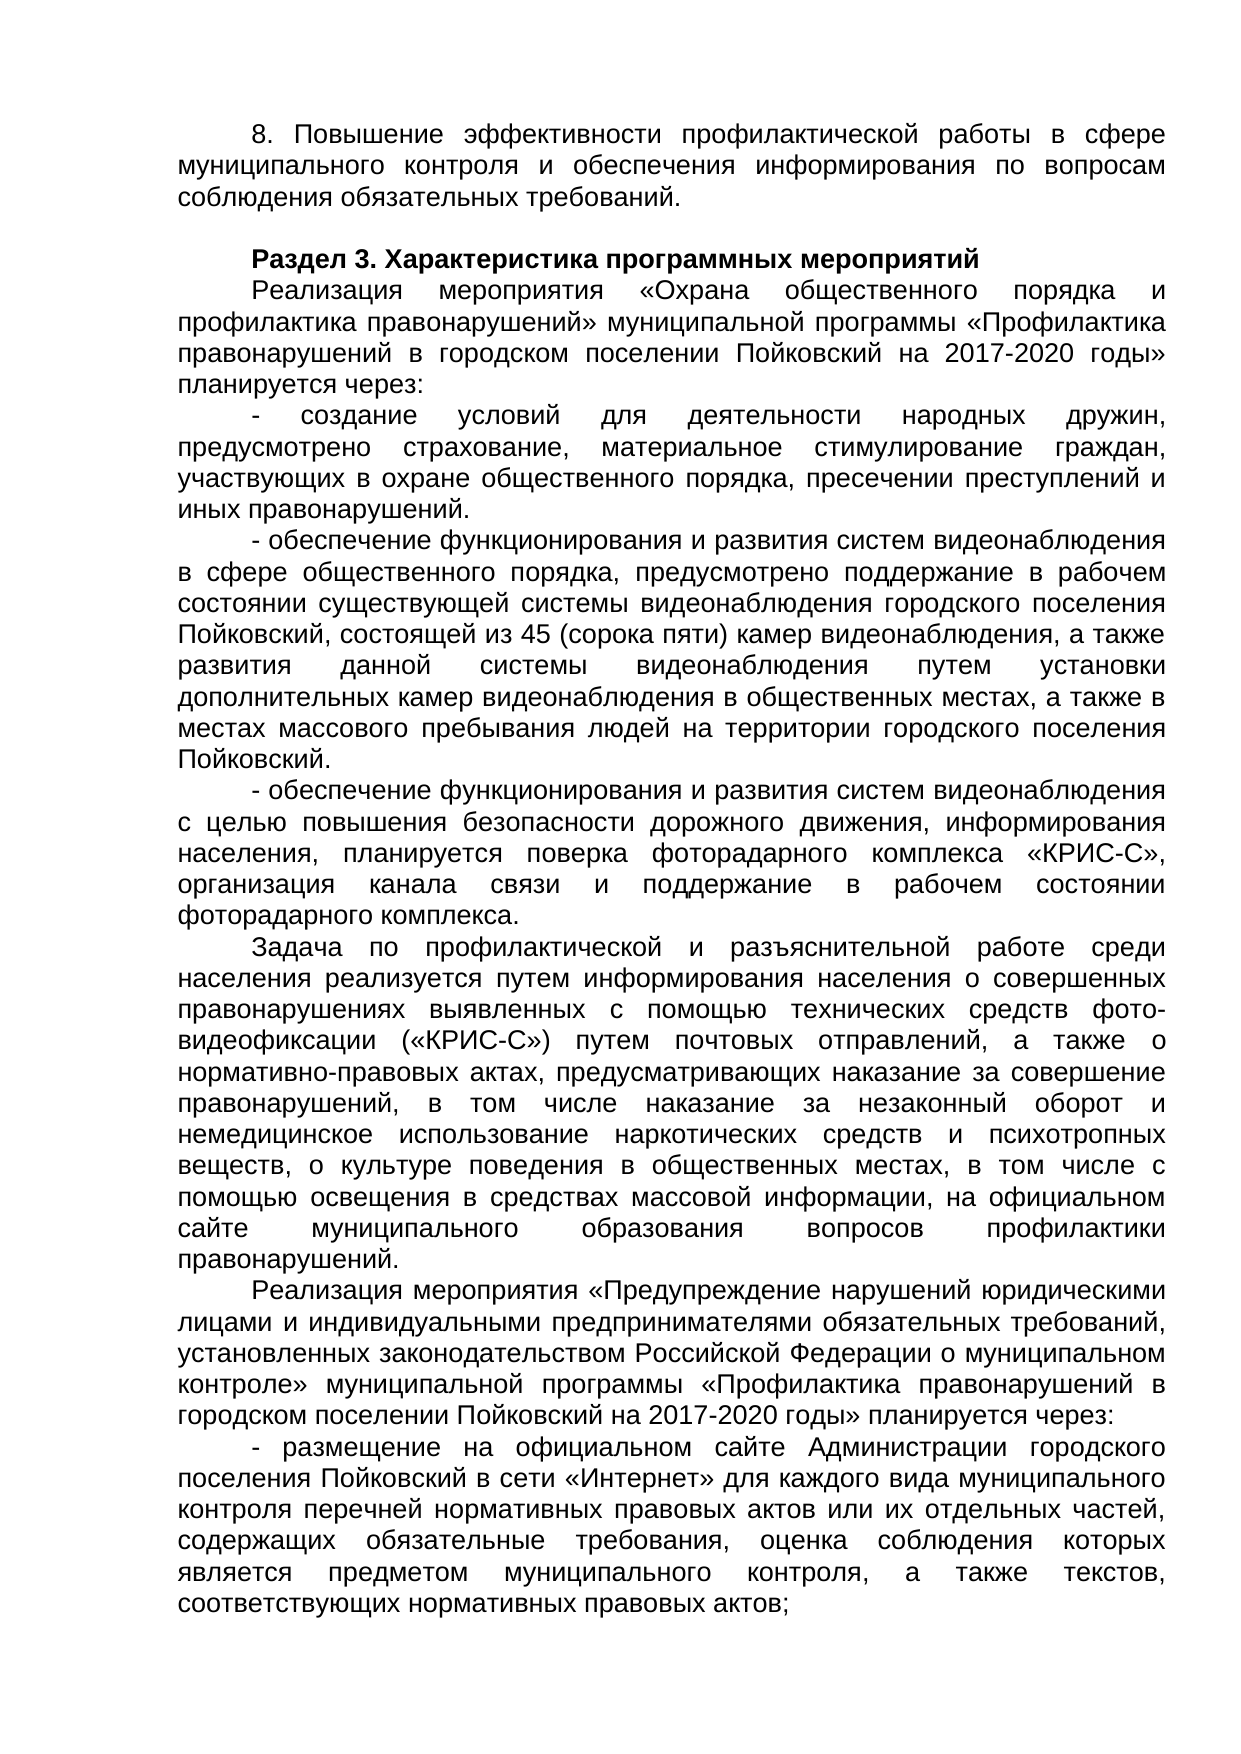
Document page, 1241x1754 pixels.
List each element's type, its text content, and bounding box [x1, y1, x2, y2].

text Задача по профилактической и разъяснительной работе среди населения реализуется путем информирования населения о совершенных правонарушениях выявленных с помощью технических средств фото-видеофиксации («КРИС-С») путем почтовых отправлений, а также о нормативно-правовых актах, предусматривающих наказание за совершение правонарушений, в том числе наказание за незаконный оборот и немедицинское использование наркотических средств и психотропных веществ, о культуре поведения в общественных местах, в том числе с помощью освещения в средствах массовой информации, на официальном сайте муниципального образования вопросов профилактики правонарушений. [177, 931, 1167, 1274]
text - создание условий для деятельности народных дружин, предусмотрено страхование, материальное стимулирование граждан, участвующих в охране общественного порядка, пресечении преступлений и иных правонарушений. [177, 399, 1167, 524]
text - обеспечение функционирования и развития систем видеонаблюдения с целью повышения безопасности дорожного движения, информирования населения, планируется поверка фоторадарного комплекса «КРИС-С», организация канала связи и поддержание в рабочем состоянии фоторадарного комплекса. [177, 774, 1167, 931]
text Раздел 3. Характеристика программных мероприятий [177, 243, 1167, 274]
text - обеспечение функционирования и развития систем видеонаблюдения в сфере общественного порядка, предусмотрено поддержание в рабочем состоянии существующей системы видеонаблюдения городского поселения Пойковский, состоящей из 45 (сорока пяти) камер видеонаблюдения, а также развития данной системы видеонаблюдения путем установки дополнительных камер видеонаблюдения в общественных местах, а также в местах массового пребывания людей на территории городского поселения Пойковский. [177, 524, 1167, 774]
text 8. Повышение эффективности профилактической работы в сфере муниципального контроля и обеспечения информирования по вопросам соблюдения обязательных требований. [177, 118, 1167, 212]
text Реализация мероприятия «Охрана общественного порядка и профилактика правонарушений» муниципальной программы «Профилактика правонарушений в городском поселении Пойковский на 2017-2020 годы» планируется через: [177, 274, 1167, 399]
text - размещение на официальном сайте Администрации городского поселения Пойковский в сети «Интернет» для каждого вида муниципального контроля перечней нормативных правовых актов или их отдельных частей, содержащих обязательные требования, оценка соблюдения которых является предметом муниципального контроля, а также текстов, соответствующих нормативных правовых актов; [177, 1431, 1167, 1618]
text Реализация мероприятия «Предупреждение нарушений юридическими лицами и индивидуальными предпринимателями обязательных требований, установленных законодательством Российской Федерации о муниципальном контроле» муниципальной программы «Профилактика правонарушений в городском поселении Пойковский на 2017-2020 годы» планируется через: [177, 1274, 1167, 1431]
